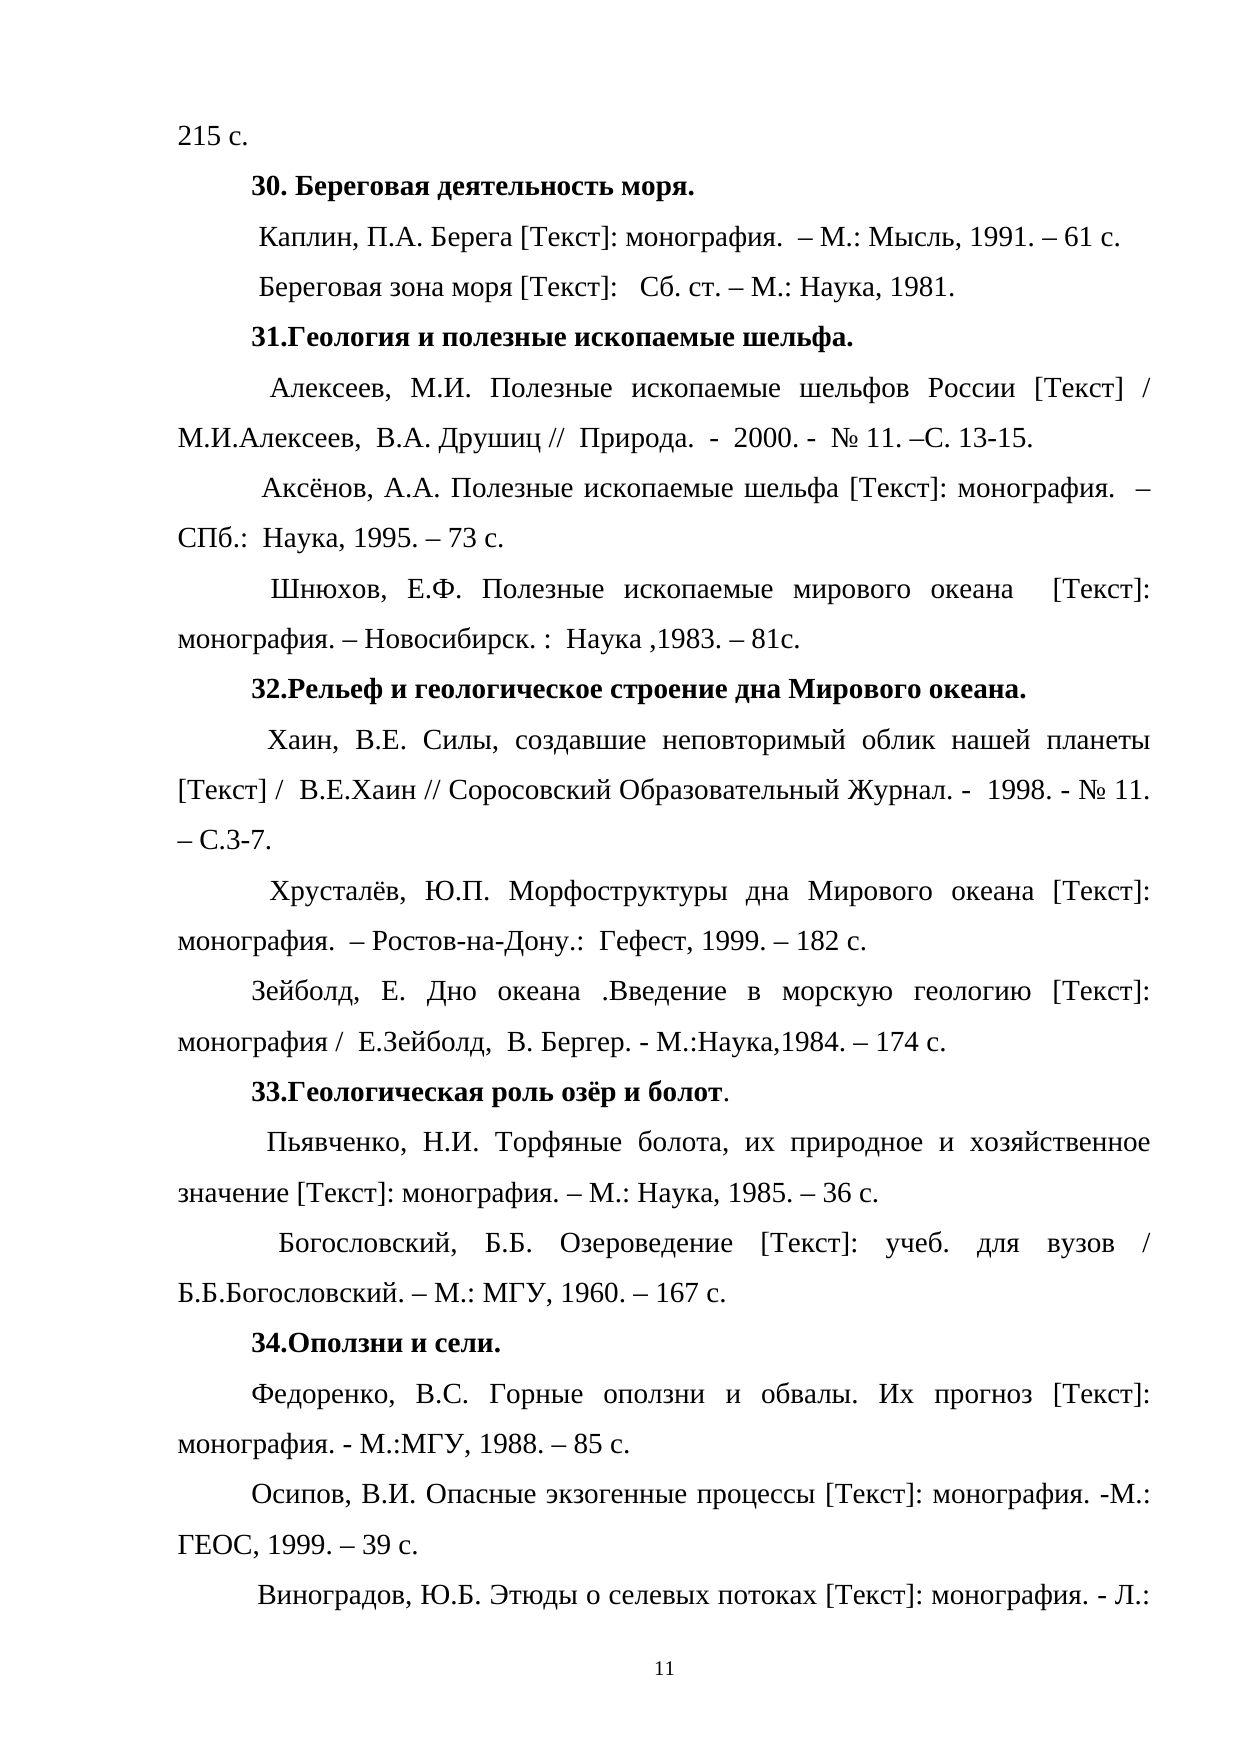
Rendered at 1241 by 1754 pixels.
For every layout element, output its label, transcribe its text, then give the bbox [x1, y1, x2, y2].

text Федоренко, В.С. Горные оползни и обвалы. Их прогноз [Текст]: монография. - М.:МГУ, 1988. – 85 с. [177, 1376, 1152, 1460]
text 33.Геологическая роль озёр и болот. [177, 1074, 1152, 1108]
text Хрусталёв, Ю.П. Морфоструктуры дна Мирового океана [Текст]: монография. – Ростов-на-Дону.: Гефест, 1999. – 182 с. [177, 873, 1152, 957]
text Алексеев, М.И. Полезные ископаемые шельфов России [Текст] / М.И.Алексеев, В.А. Друшиц // Природа. - 2000. - № 11. –С. 13-15. [177, 370, 1152, 453]
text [177, 1577, 1152, 1611]
text Хаин, В.Е. Силы, создавшие неповторимый облик нашей планеты [Текст] / В.Е.Хаин // Соросовский Образовательный Журнал. - 1998. - № 11. – С.3-7. [177, 722, 1152, 856]
text Пьявченко, Н.И. Торфяные болота, их природное и хозяйственное значение [Текст]: монография. – М.: Наука, 1985. – 36 с. [177, 1124, 1152, 1208]
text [177, 118, 1152, 152]
text Береговая зона моря [Текст]: Сб. ст. – М.: Наука, 1981. [177, 269, 1152, 303]
text 32.Рельеф и геологическое строение дна Мирового океана. [177, 672, 1152, 705]
text Зейболд, Е. Дно океана .Введение в морскую геологию [Текст]: монография / Е.Зейболд, В. Бергер. - М.:Наука,1984. – 174 с. [177, 973, 1152, 1057]
text Богословский, Б.Б. Озероведение [Текст]: учеб. для вузов / Б.Б.Богословский. – М.: МГУ, 1960. – 167 с. [177, 1225, 1152, 1309]
text Аксёнов, А.А. Полезные ископаемые шельфа [Текст]: монография. – СПб.: Наука, 1995. – 73 с. [177, 470, 1152, 554]
text 34.Оползни и сели. [177, 1326, 1152, 1359]
text Каплин, П.А. Берега [Текст]: монография. – М.: Мысль, 1991. – 61 с. [177, 219, 1152, 252]
text 31.Геология и полезные ископаемые шельфа. [177, 319, 1152, 353]
text Шнюхов, Е.Ф. Полезные ископаемые мирового океана [Текст]: монография. – Новосибирск. : Наука ,1983. – 81с. [177, 571, 1152, 655]
text Осипов, В.И. Опасные экзогенные процессы [Текст]: монография. -М.: ГЕОС, 1999. – 39 с. [177, 1477, 1152, 1560]
text 30. Береговая деятельность моря. [177, 168, 1152, 202]
